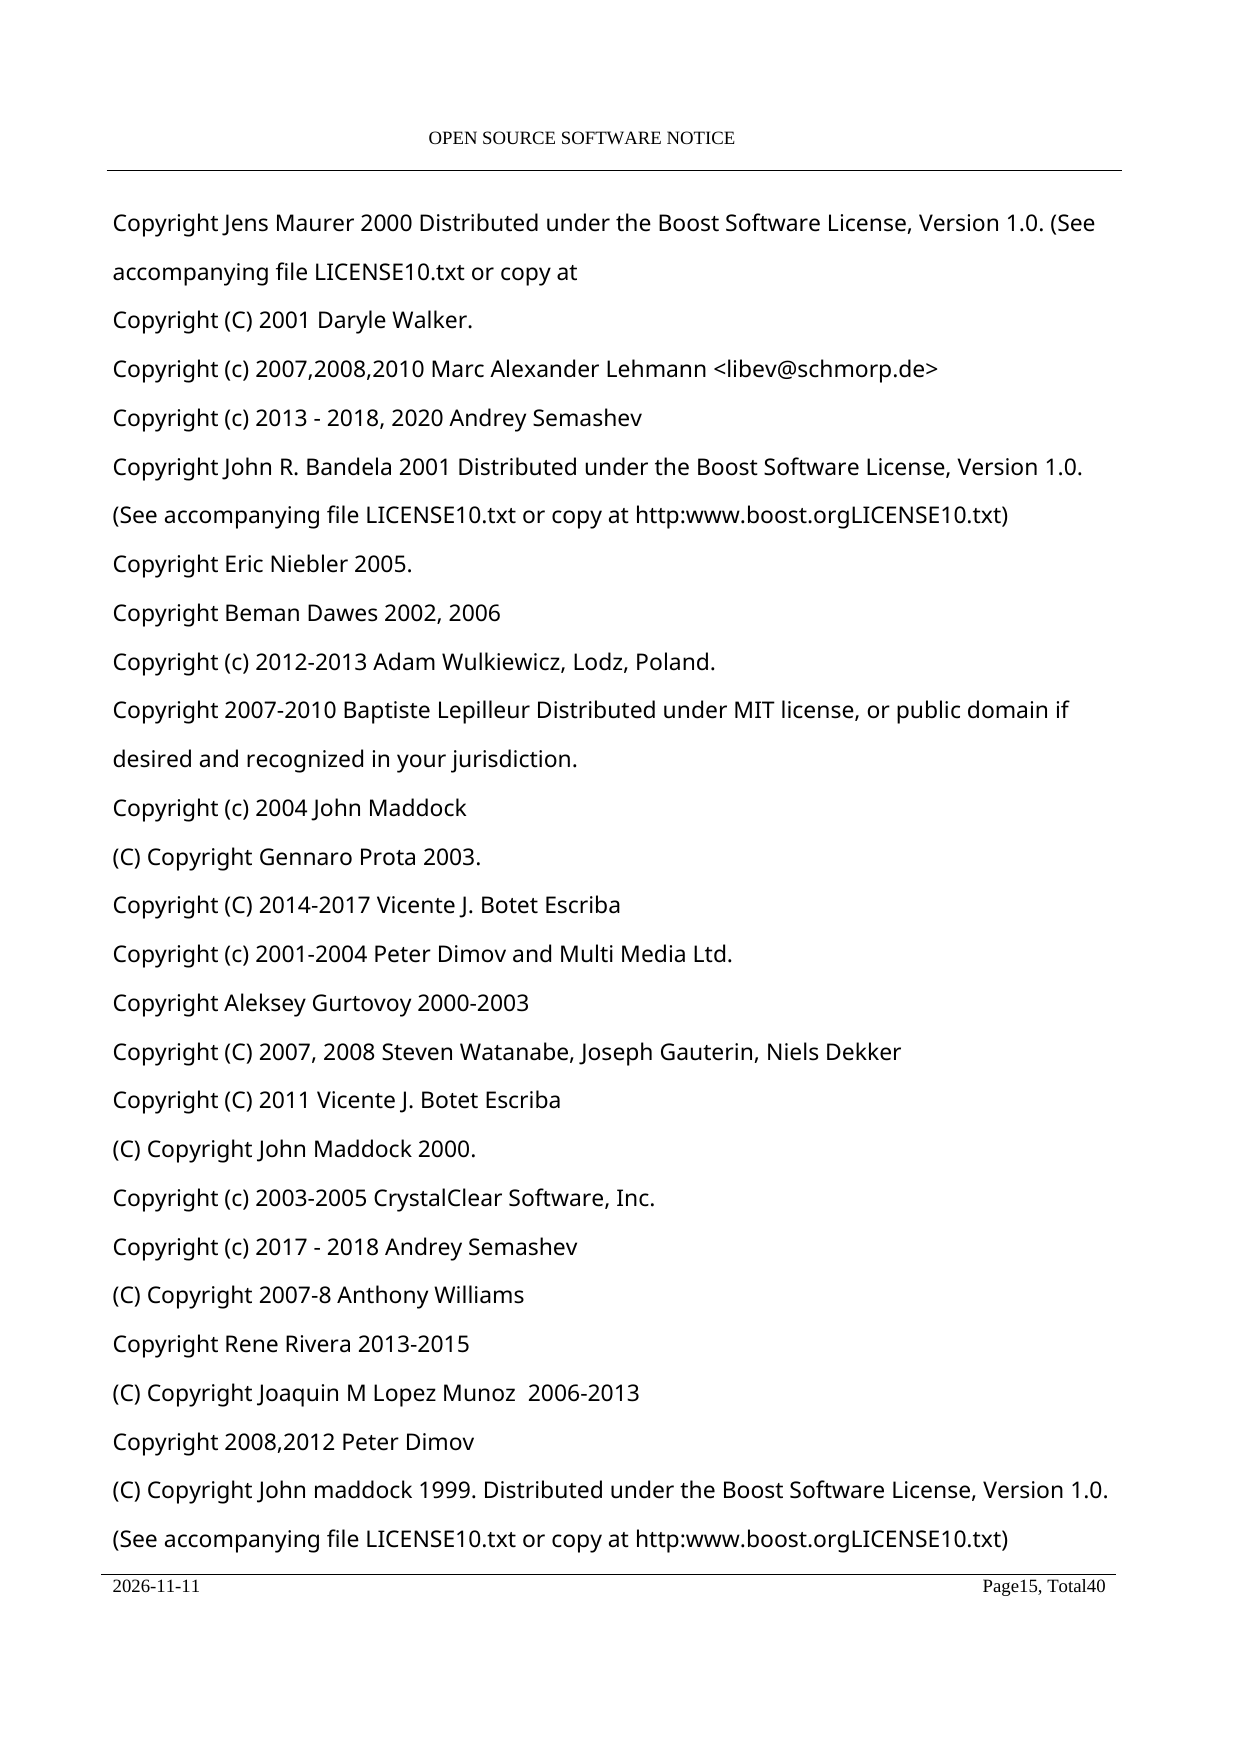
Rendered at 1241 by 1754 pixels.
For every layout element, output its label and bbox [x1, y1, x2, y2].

text [112, 206, 1128, 1555]
